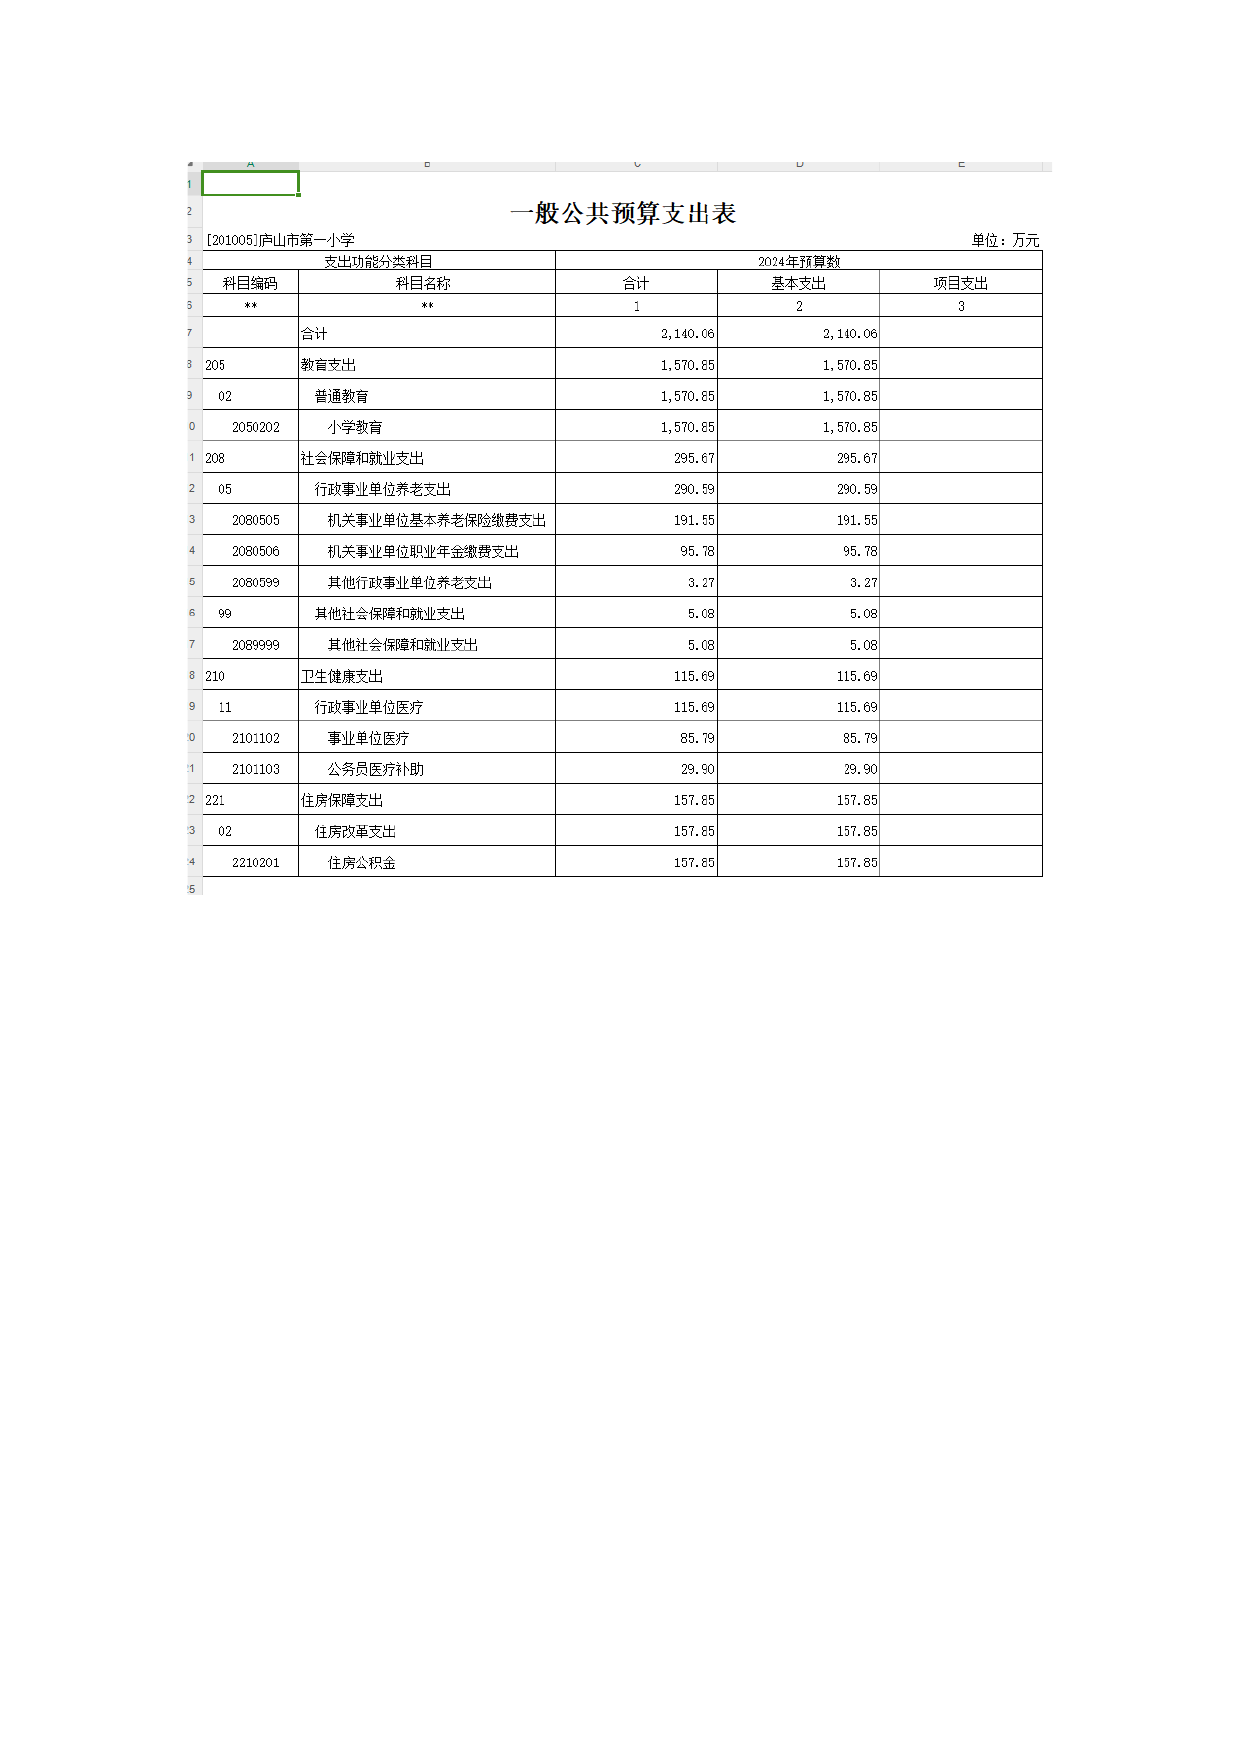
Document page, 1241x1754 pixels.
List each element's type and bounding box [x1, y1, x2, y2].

picture [187, 162, 1053, 895]
